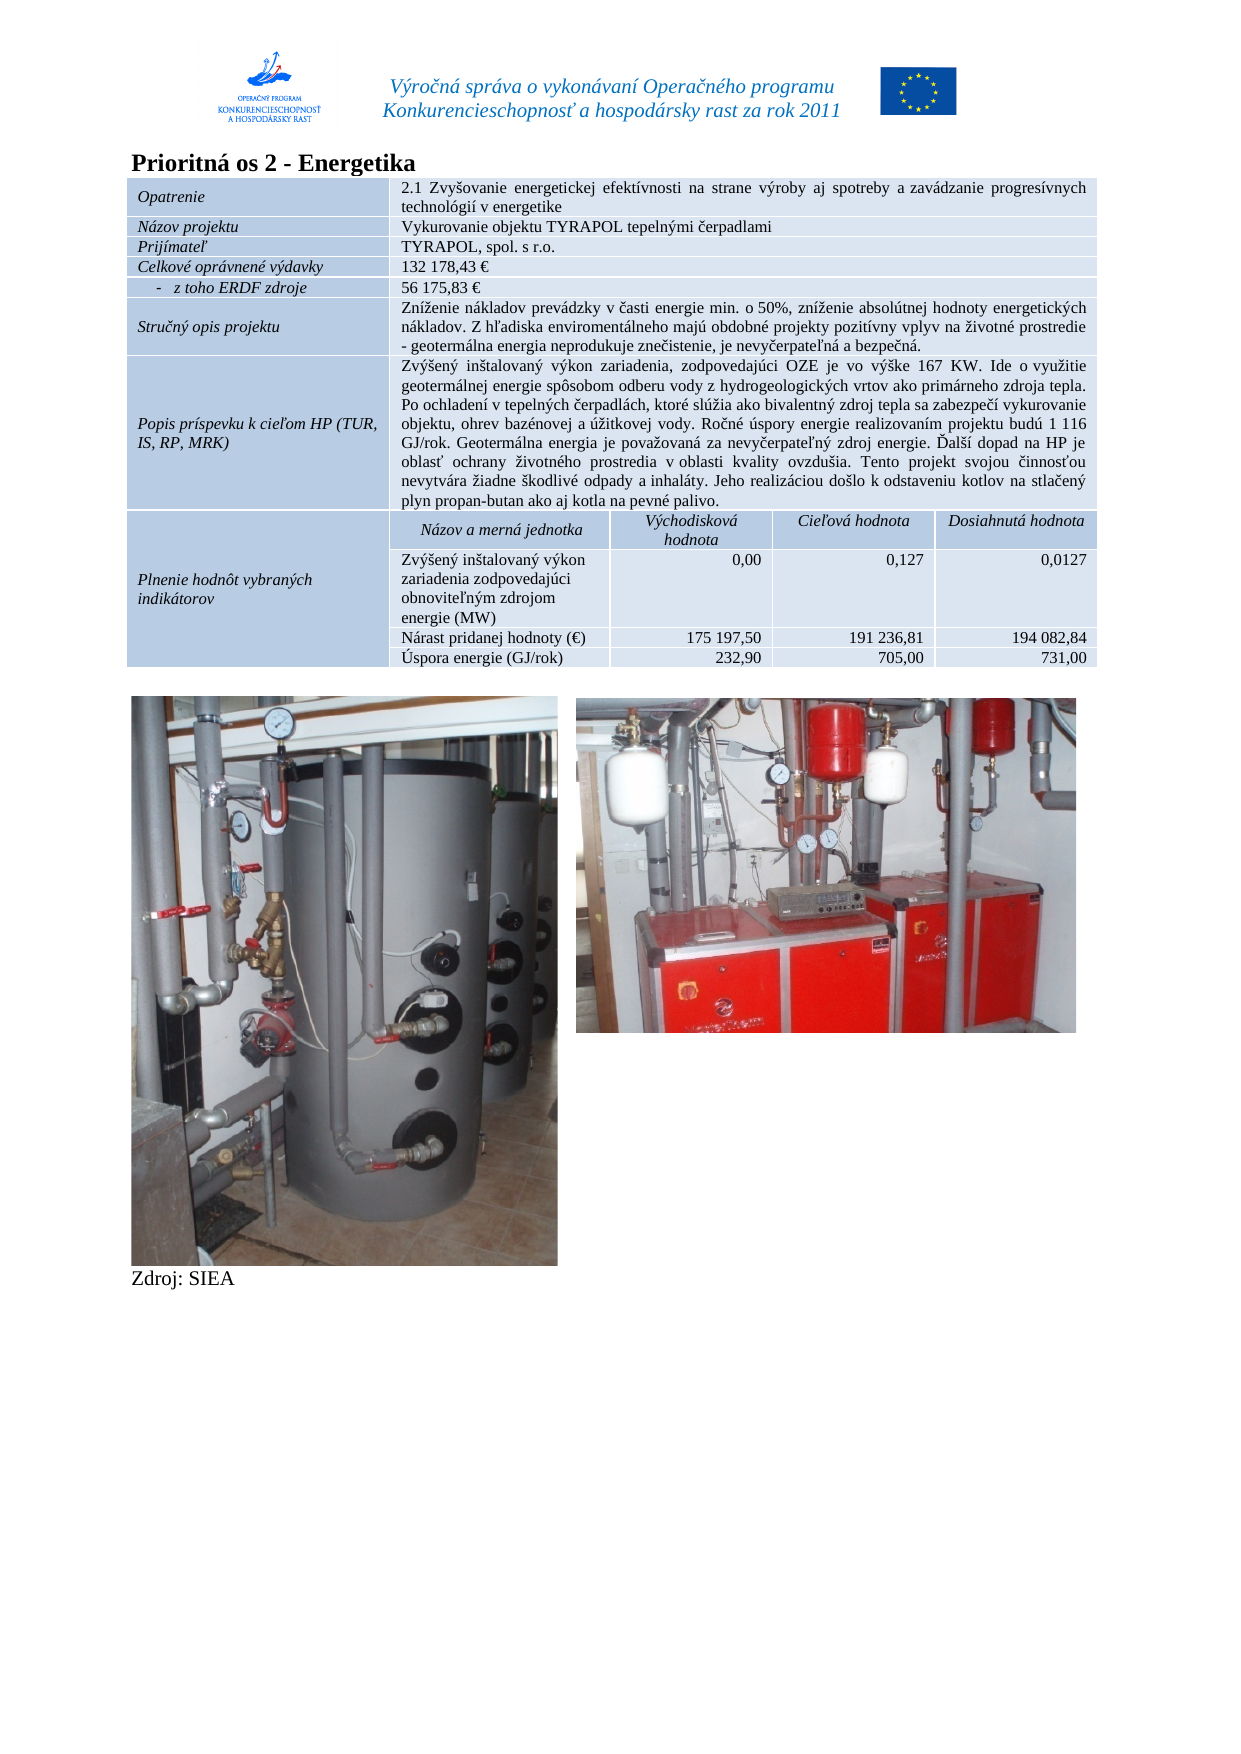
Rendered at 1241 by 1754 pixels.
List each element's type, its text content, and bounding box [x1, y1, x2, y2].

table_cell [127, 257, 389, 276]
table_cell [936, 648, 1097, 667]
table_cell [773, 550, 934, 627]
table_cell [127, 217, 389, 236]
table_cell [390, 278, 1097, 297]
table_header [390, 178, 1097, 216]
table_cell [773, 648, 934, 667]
picture [880, 67, 957, 115]
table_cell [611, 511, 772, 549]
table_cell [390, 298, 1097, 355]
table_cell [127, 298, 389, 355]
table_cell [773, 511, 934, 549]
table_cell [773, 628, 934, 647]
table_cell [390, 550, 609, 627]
picture [576, 698, 1077, 1033]
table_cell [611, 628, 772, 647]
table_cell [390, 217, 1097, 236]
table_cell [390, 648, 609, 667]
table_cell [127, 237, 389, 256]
picture [196, 40, 340, 135]
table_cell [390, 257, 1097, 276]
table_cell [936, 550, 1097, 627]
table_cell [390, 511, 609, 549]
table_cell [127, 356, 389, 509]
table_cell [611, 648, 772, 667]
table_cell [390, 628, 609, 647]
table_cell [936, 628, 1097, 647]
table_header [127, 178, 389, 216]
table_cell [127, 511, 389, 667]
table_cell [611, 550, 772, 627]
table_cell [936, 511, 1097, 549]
text Prioritná os 2 - Energetika [131, 148, 1092, 176]
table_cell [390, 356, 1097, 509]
picture [131, 696, 558, 1266]
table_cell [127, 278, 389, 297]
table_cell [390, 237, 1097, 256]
text Zdroj: SIEA [131, 1266, 1092, 1290]
